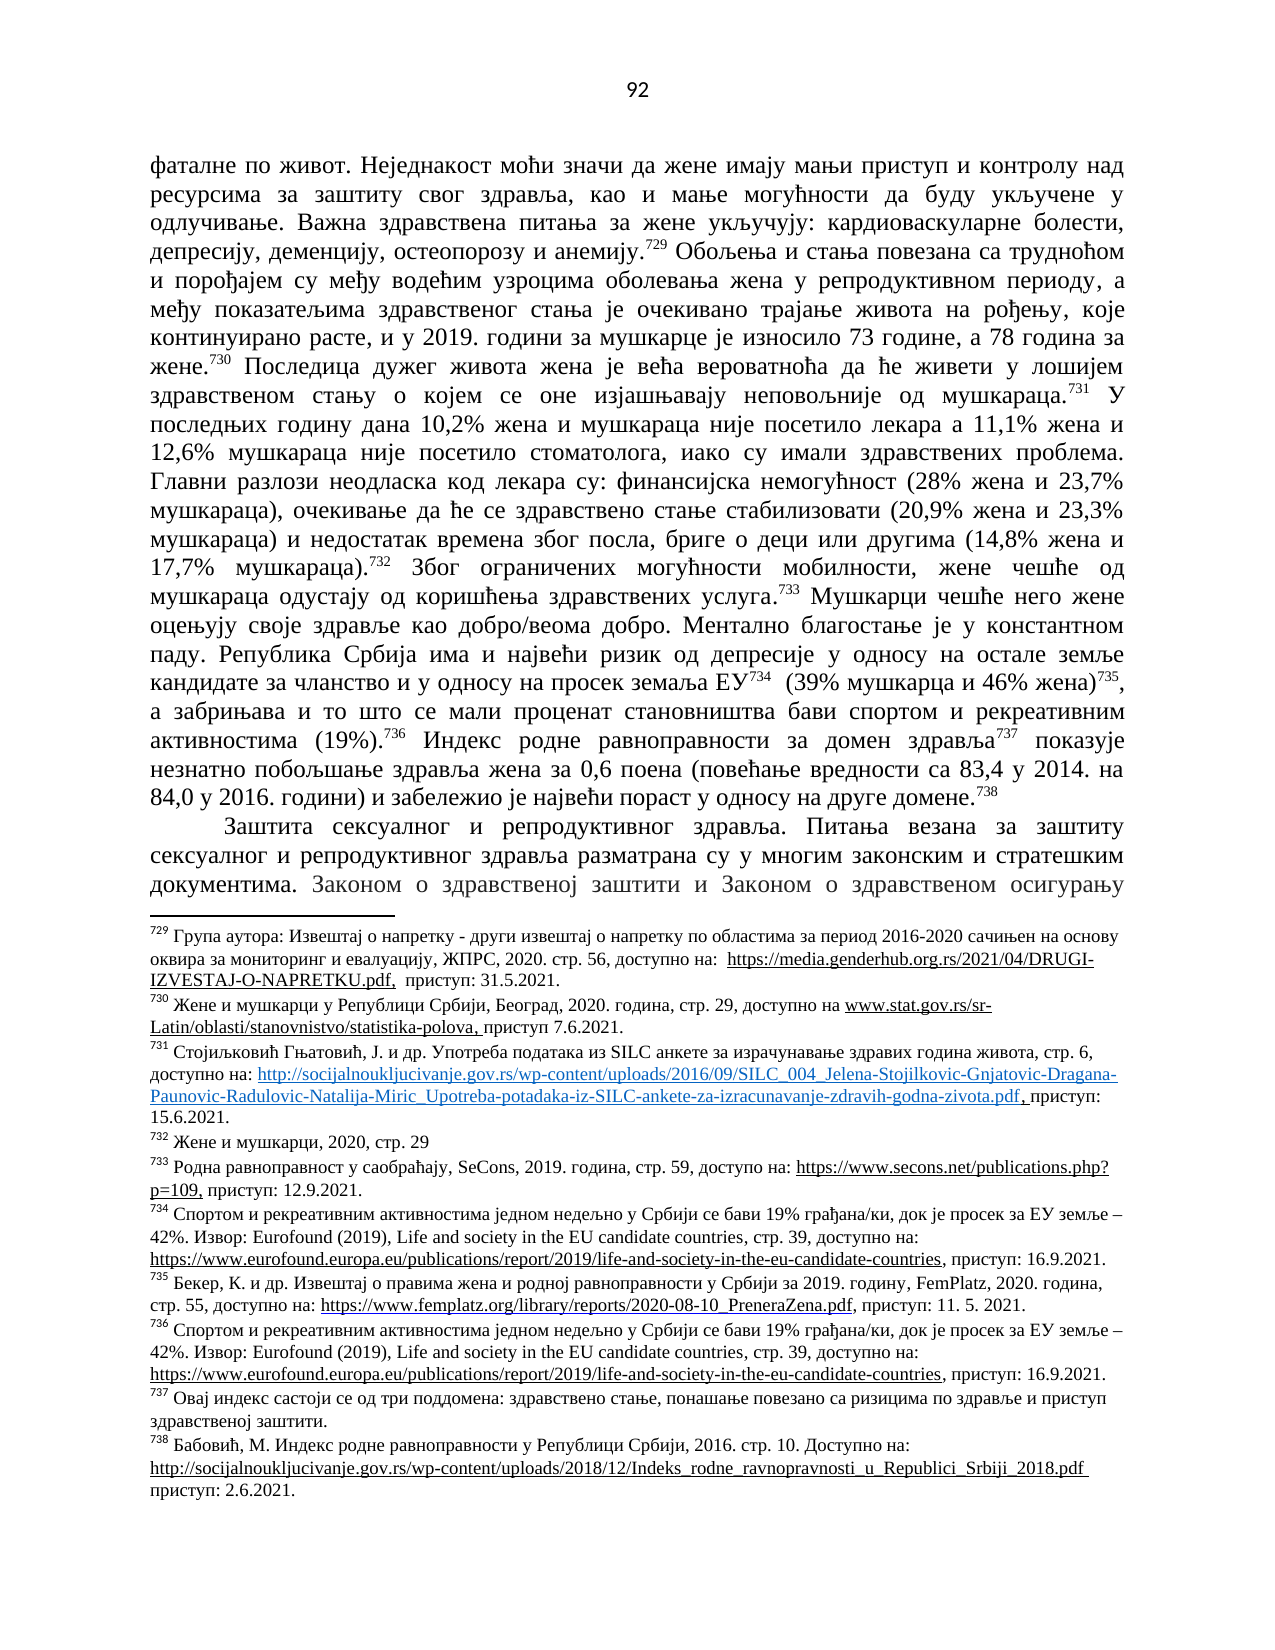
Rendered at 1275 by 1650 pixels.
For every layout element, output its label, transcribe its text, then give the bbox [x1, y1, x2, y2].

text Родни аспекти заштите здравља. Када је у питању заштита здравља жена и остваривање родне равноправности, Закон о равноправности полова (важио до краја маја 2021. године) прописивао је забрану дискриминације по основу пола приликом остваривања права на здравствену заштиту док Закон о родној равноправности знатно детаљније регулише обавезе у области социјалне и здравствене заштите. На здравље жена утичу не само њихове биолошке особине, него и услови живота, сиромаштво, запосленост, породичне обавезе и статус у приватној сфери живота. На здравље жена утиче и родно засновано насиље које проузрокује хроничне последице које могу бити фаталне по живот. Неједнакост моћи значи да жене имају мањи приступ и контролу над ресурсима за заштиту свог здравља, као и мање могућности да буду укључене у одлучивање. Важна здравствена питања за жене укључују: кардиоваскуларне болести, депресију, деменцију, остеопорозу и анемију. Обољења и стања повезана са трудноћом и порођајем су међу водећим узроцима оболевања жена у репродуктивном периоду, а међу показатељима здравственог стања je очекивано трајање живота на рођењу, које континуирано расте, и у 2019. години за мушкарце је износило 73 године, а 78 година за жене. Последица дужег живота жена је већа вероватноћа да ће живети у лошијем здравственом стању о којем се оне изјашњавају неповољније од мушкараца. У последњих годину дана 10,2% жена и мушкараца није посетило лекара а 11,1% жена и 12,6% мушкараца није посетило стоматолога, иако су имали здравствених проблема. Главни разлози неодласка код лекара су: финансијска немогућност (28% жена и 23,7% мушкараца), очекивање да ће се здравствено стање стабилизовати (20,9% жена и 23,3% мушкараца) и недостатак времена због посла, бриге о деци или другима (14,8% жена и 17,7% мушкараца). Због ограничених могућности мобилности, жене чешће од мушкараца одустају од коришћења здравствених услуга. Мушкарци чешће него жене оцењују своје здравље као добро/веома добро. Mентално благостање је у константном паду. Република Србија има и највећи ризик од депресије у односу на остале земље кандидате за чланство и у односу на просек земаља ЕУ (39% мушкарца и 46% жена), a забрињава и то што се мали проценат станoвништва бави спортом и рекреативним активностима (19%). Индекс родне равноправности за домен здравља показује незнатно побољшање здравља жена за 0,6 поена (повећање вредности са 83,4 у 2014. на 84,0 у 2016. години) и забележио је највећи пораст у односу на друге домене. [150, 150, 1125, 811]
